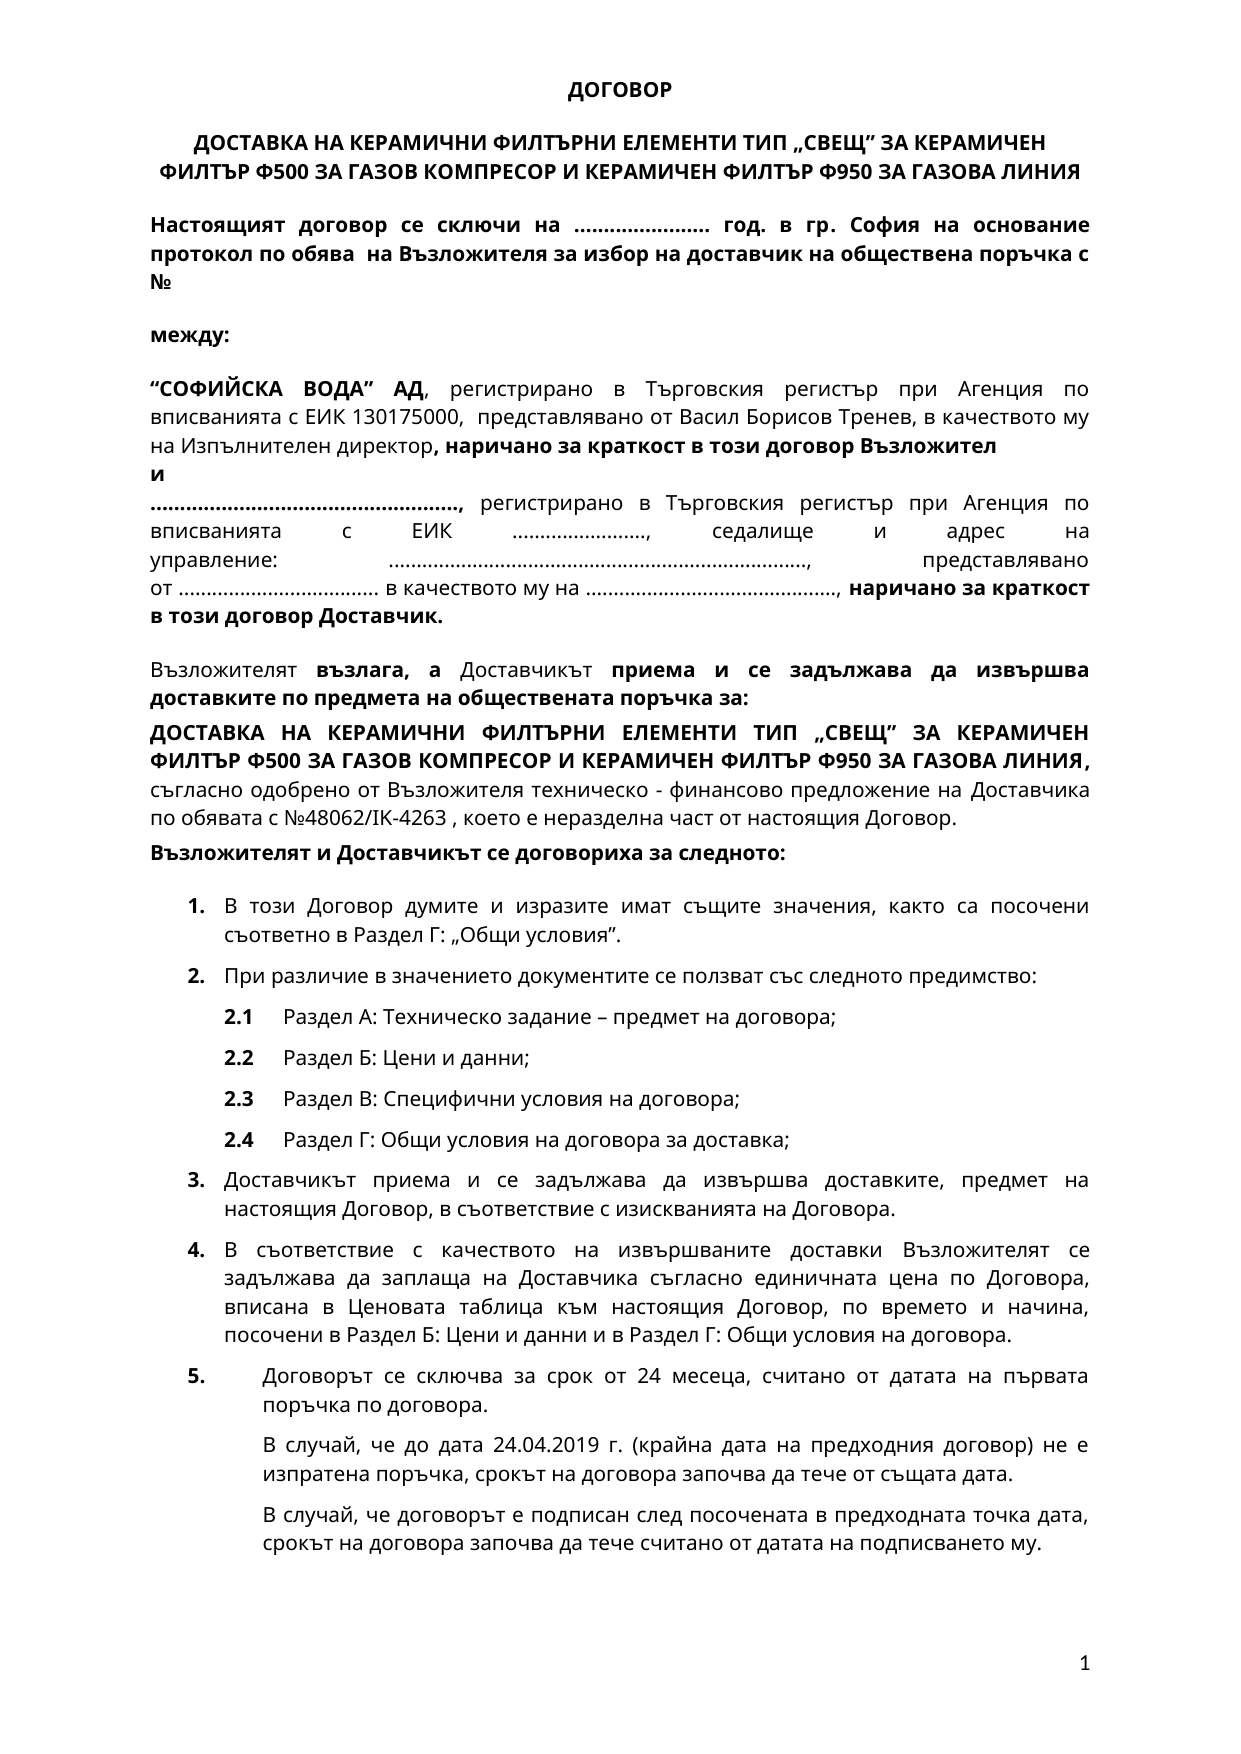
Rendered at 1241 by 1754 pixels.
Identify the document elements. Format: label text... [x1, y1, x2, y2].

list В съответствие с качеството на извършваните доставки Възложителят се задължава да заплаща на Доставчика съгласно единичната цена по Договора, вписана в Ценовата таблица към настоящия Договор, по времето и начина, посочени в Раздел Б: Цени и данни и в Раздел Г: Общи условия на договора. [187, 1235, 1090, 1349]
list Договорът се сключва за срок от 24 месеца, считано от датата на първата поръчка по договора. [187, 1361, 1090, 1418]
text между: [150, 321, 1090, 349]
text и [150, 459, 1090, 488]
text ДОСТАВКА НА КЕРАМИЧНИ ФИЛТЪРНИ ЕЛЕМЕНТИ ТИП „СВЕЩ” ЗА КЕРАМИЧЕН ФИЛТЪР Ф500 ЗА ГАЗОВ КОМПРЕСОР И КЕРАМИЧЕН ФИЛТЪР Ф950 ЗА ГАЗОВА ЛИНИЯ [150, 128, 1090, 185]
text Възложителят възлага, а Доставчикът приема и се задължава да извършва доставките по предмета на обществената поръчка за: [150, 655, 1090, 712]
list Доставчикът приема и се задължава да извършва доставките, предмет на настоящия Договор, в съответствие с изискванията на Договора. [187, 1166, 1090, 1222]
text ДОСТАВКА НА КЕРАМИЧНИ ФИЛТЪРНИ ЕЛЕМЕНТИ ТИП „СВЕЩ” ЗА КЕРАМИЧЕН ФИЛТЪР Ф500 ЗА ГАЗОВ КОМПРЕСОР И КЕРАМИЧЕН ФИЛТЪР Ф950 ЗА ГАЗОВА ЛИНИЯ, съгласно одобрено от Възложителя техническо - финансово предложение на Доставчика по обявата с №48062/IK-4263 , което е неразделна част от настоящия Договор. [150, 718, 1090, 832]
text В случай, че договорът е подписан след посочената в предходната точка дата, срокът на договора започва да тече считано от датата на подписването му. [262, 1500, 1090, 1557]
list Раздел Б: Цени и данни; [224, 1043, 1090, 1071]
list Раздел А: Техническо задание – предмет на договора; [224, 1002, 1090, 1030]
text ...................................................., регистрирано в Търговския регистър при Агенция по вписванията с ЕИК ........................, седалище и адрес на управление: ..........................................................................., представлявано от .................................... в качеството му на ............................................., наричано за краткост в този договор Доставчик. [150, 488, 1090, 630]
text “СОФИЙСКА ВОДА” АД, регистрирано в Търговския регистър при Агенция по вписванията с ЕИК 130175000, представлявано от Васил Борисов Тренев, в качеството му на Изпълнителен директор, наричано за краткост в този договор Възложител [150, 374, 1090, 459]
list В този Договор думите и изразите имат същите значения, както са посочени съответно в Раздел Г: „Общи условия”. [187, 892, 1090, 948]
list При различие в значението документите се ползват със следното предимство: [187, 961, 1090, 989]
list Раздел Г: Общи условия на договора за доставка; [224, 1125, 1090, 1153]
list Раздел В: Специфични условия на договора; [224, 1084, 1090, 1112]
text Настоящият договор се сключи на ….................... год. в гр. София на основание протокол по обява на Възложителя за избор на доставчик на обществена поръчка с № [150, 210, 1090, 296]
text ДОГОВОР [150, 75, 1090, 103]
text Възложителят и Доставчикът се договориха за следното: [150, 838, 1090, 867]
text В случай, че до дата 24.04.2019 г. (крайна дата на предходния договор) не е изпратена поръчка, срокът на договора започва да тече от същата дата. [262, 1431, 1090, 1487]
